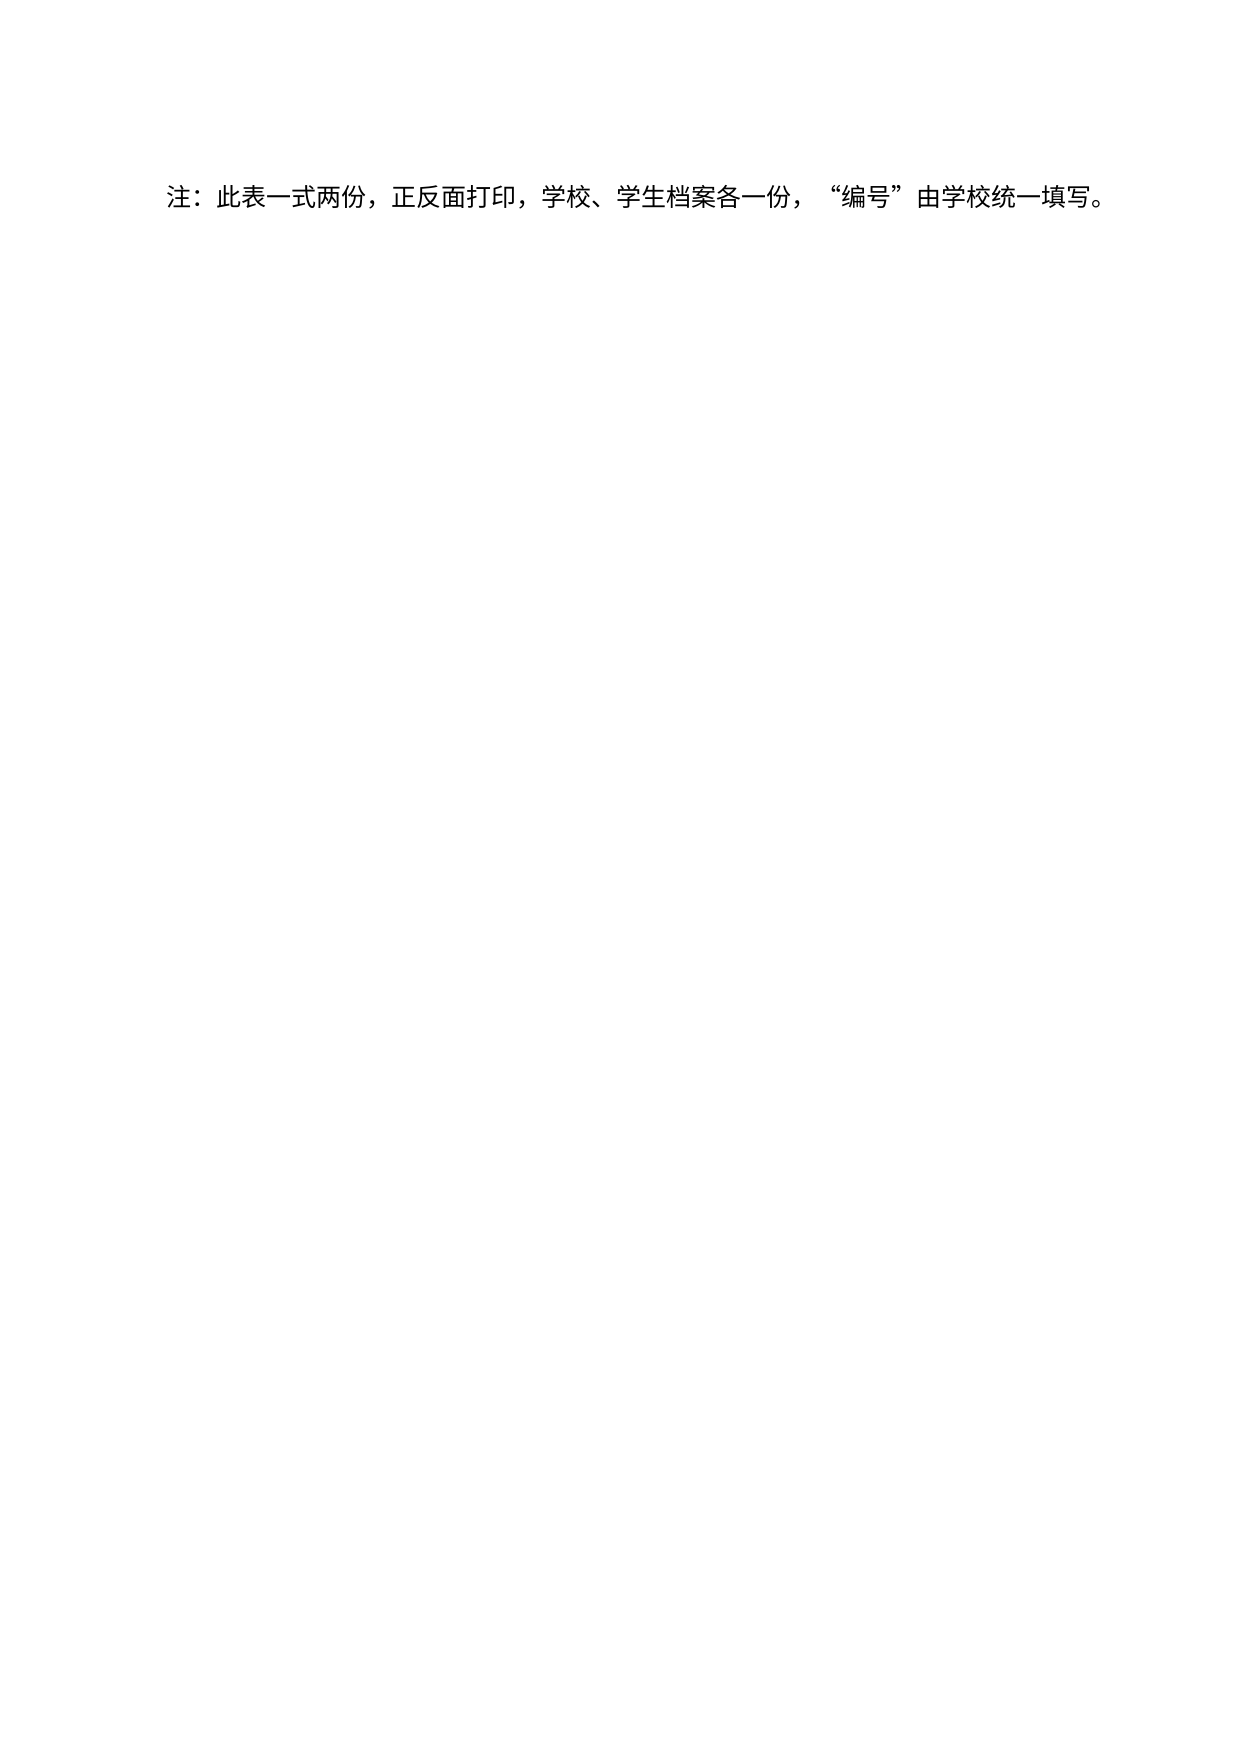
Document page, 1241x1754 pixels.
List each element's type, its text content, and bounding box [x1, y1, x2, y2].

text 注：此表一式两份，正反面打印，学校、学生档案各一份，“编号”由学校统一填写。 [167, 163, 1129, 228]
